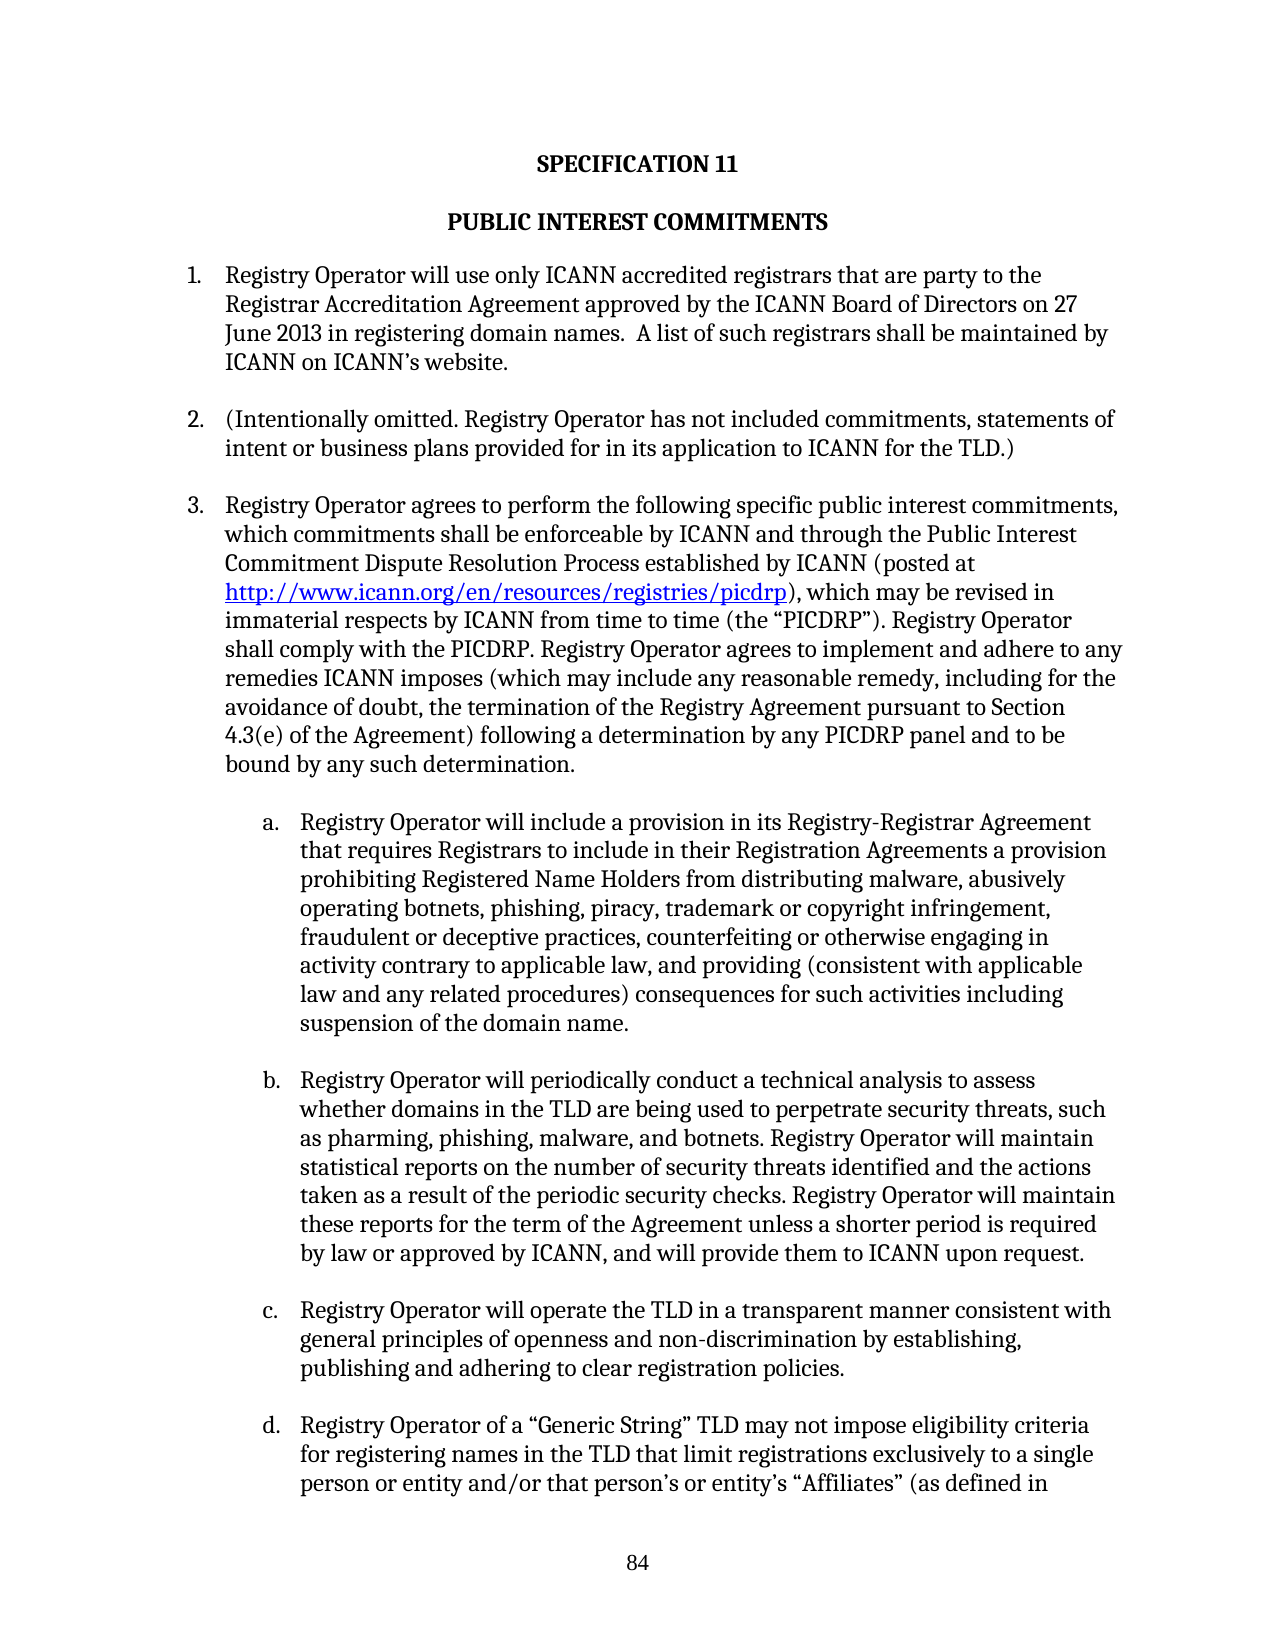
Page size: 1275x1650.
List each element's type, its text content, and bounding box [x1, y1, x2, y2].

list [262, 1411, 1125, 1497]
list Registry Operator agrees to perform the following specific public interest commitments, which commitments shall be enforceable by ICANN and through the Public Interest Commitment Dispute Resolution Process established by ICANN (posted at http://www.icann.org/en/resources/registries/picdrp), which may be revised in immaterial respects by ICANN from time to time (the “PICDRP”). Registry Operator shall comply with the PICDRP. Registry Operator agrees to implement and adhere to any remedies ICANN imposes (which may include any reasonable remedy, including for the avoidance of doubt, the termination of the Registry Agreement pursuant to Section 4.3(e) of the Agreement) following a determination by any PICDRP panel and to be bound by any such determination. [187, 491, 1125, 779]
list (Intentionally omitted. Registry Operator has not included commitments, statements of intent or business plans provided for in its application to ICANN for the TLD.) [187, 405, 1125, 462]
text PUBLIC INTEREST COMMITMENTS [150, 150, 1125, 236]
list Registry Operator will operate the TLD in a transparent manner consistent with general principles of openness and non-discrimination by establishing, publishing and adhering to clear registration policies. [262, 1296, 1125, 1382]
list Registry Operator will include a provision in its Registry-Registrar Agreement that requires Registrars to include in their Registration Agreements a provision prohibiting Registered Name Holders from distributing malware, abusively operating botnets, phishing, piracy, trademark or copyright infringement, fraudulent or deceptive practices, counterfeiting or otherwise engaging in activity contrary to applicable law, and providing (consistent with applicable law and any related procedures) consequences for such activities including suspension of the domain name. [262, 807, 1125, 1037]
list Registry Operator will use only ICANN accredited registrars that are party to the Registrar Accreditation Agreement approved by the ICANN Board of Directors on 27 June 2013 in registering domain names. A list of such registrars shall be maintained by ICANN on ICANN’s website. [187, 261, 1125, 376]
list Registry Operator will periodically conduct a technical analysis to assess whether domains in the TLD are being used to perpetrate security threats, such as pharming, phishing, malware, and botnets. Registry Operator will maintain statistical reports on the number of security threats identified and the actions taken as a result of the periodic security checks. Registry Operator will maintain these reports for the term of the Agreement unless a shorter period is required by law or approved by ICANN, and will provide them to ICANN upon request. [262, 1066, 1125, 1267]
